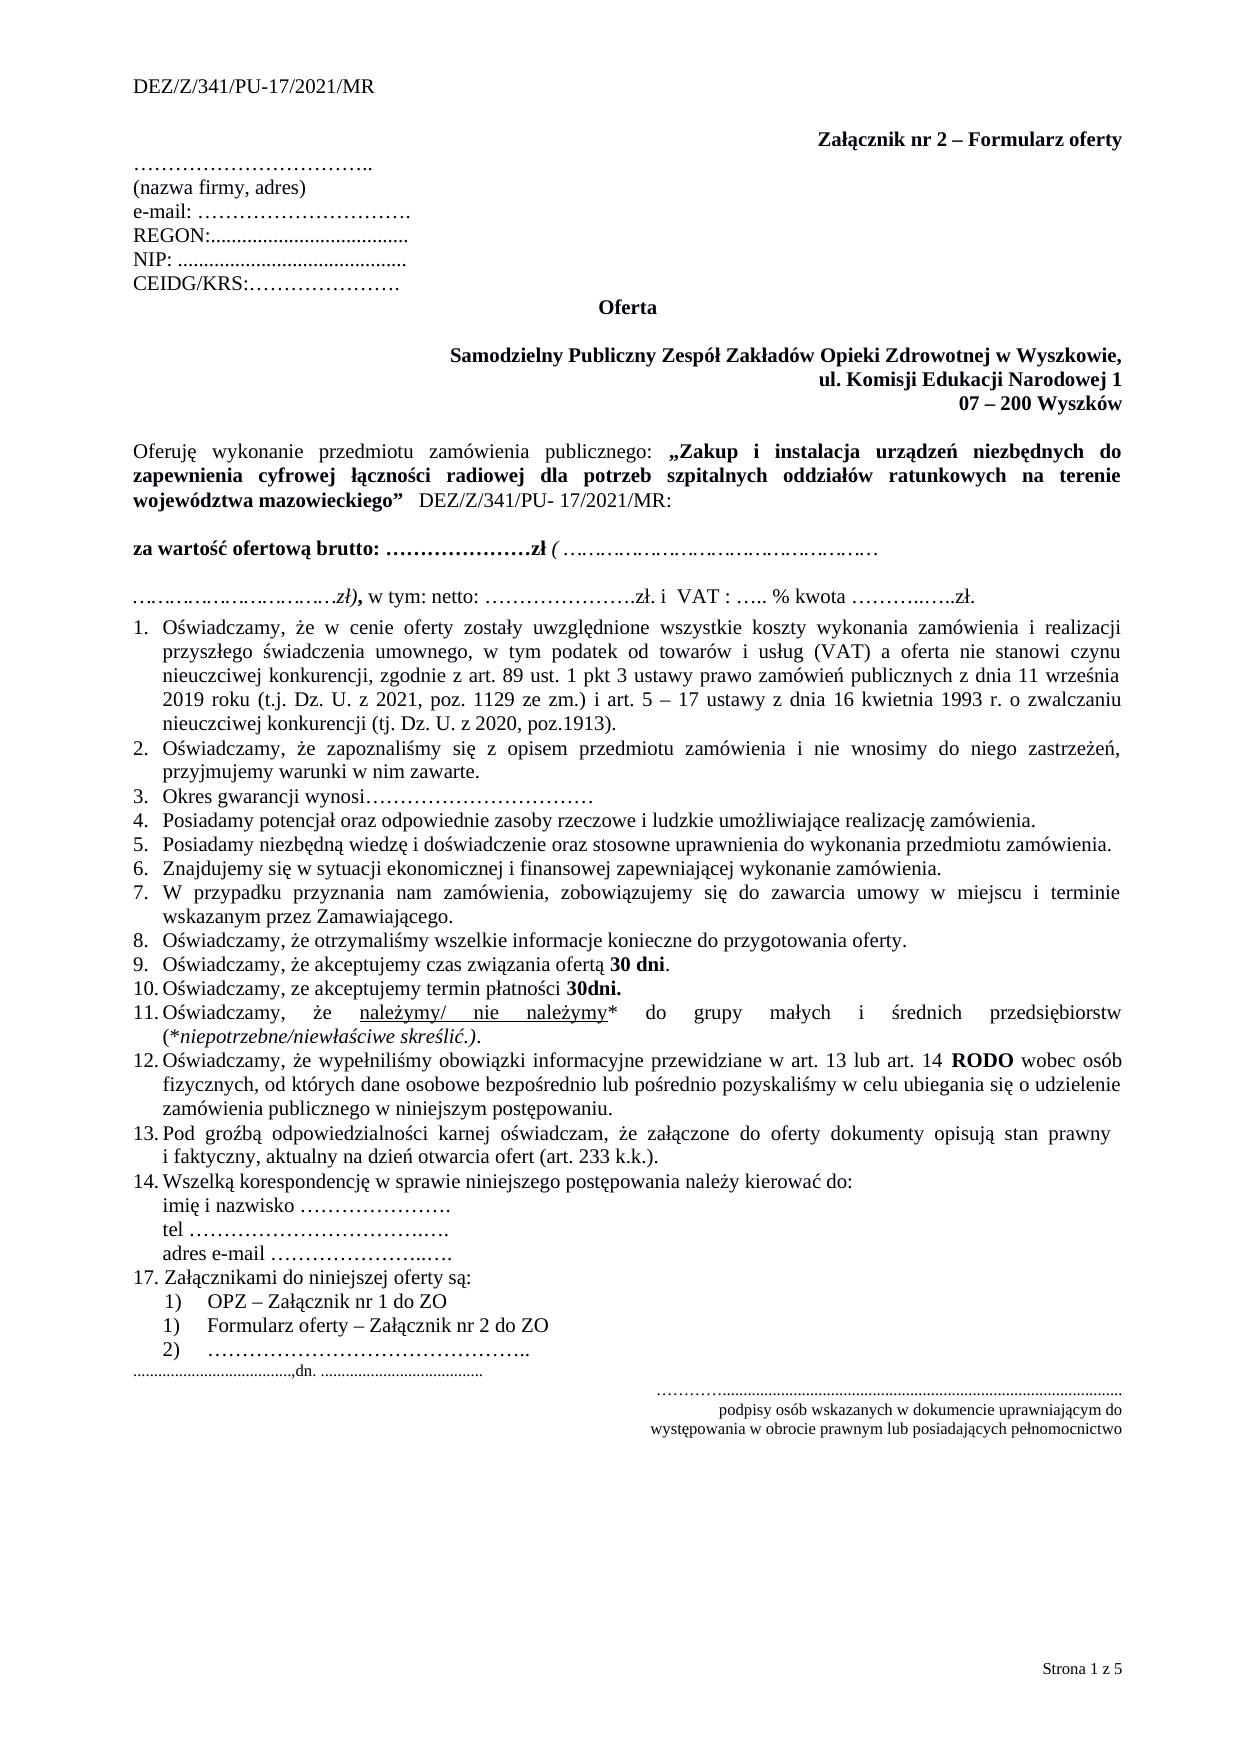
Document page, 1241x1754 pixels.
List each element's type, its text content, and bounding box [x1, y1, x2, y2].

list Oświadczamy, że w cenie oferty zostały uwzględnione wszystkie koszty wykonania zamówienia i realizacji przyszłego świadczenia umownego, w tym podatek od towarów i usług (VAT) a oferta nie stanowi czynu nieuczciwej konkurencji, zgodnie z art. 89 ust. 1 pkt 3 ustawy prawo zamówień publicznych z dnia 11 września 2019 roku (t.j. Dz. U. z 2021, poz. 1129 ze zm.) i art. 5 – 17 ustawy z dnia 16 kwietnia 1993 r. o zwalczaniu nieuczciwej konkurencji (tj. Dz. U. z 2020, poz.1913). [133, 615, 1122, 735]
text imię i nazwisko …………………. [148, 1193, 1122, 1217]
text ......................................,dn. ....................................... [133, 1361, 1122, 1380]
list Oświadczamy, ze akceptujemy termin płatności 30dni. [133, 976, 1122, 1000]
text NIP: ............................................ [133, 247, 1122, 271]
list Oświadczamy, że należymy/ nie należymy* do grupy małych i średnich przedsiębiorstw (*niepotrzebne/niewłaściwe skreślić.). [133, 1000, 1122, 1048]
list Okres gwarancji wynosi…………………………… [133, 783, 1122, 808]
text za wartość ofertową brutto: …………………zł ( …………………………………………… [133, 536, 1122, 560]
text Samodzielny Publiczny Zespół Zakładów Opieki Zdrowotnej w Wyszkowie, [133, 343, 1122, 367]
text 17. Załącznikami do niniejszej oferty są: [133, 1265, 1122, 1289]
text Oferta [133, 295, 1122, 319]
text …………………………….. [133, 151, 1122, 175]
list Oświadczamy, że akceptujemy czas związania ofertą 30 dni. [133, 952, 1122, 976]
list Oświadczamy, że zapoznaliśmy się z opisem przedmiotu zamówienia i nie wnosimy do niego zastrzeżeń, przyjmujemy warunki w nim zawarte. [133, 735, 1122, 783]
list Oświadczamy, że wypełniliśmy obowiązki informacyjne przewidziane w art. 13 lub art. 14 RODO wobec osób fizycznych, od których dane osobowe bezpośrednio lub pośrednio pozyskaliśmy w celu ubiegania się o udzielenie zamówienia publicznego w niniejszym postępowaniu. [133, 1048, 1122, 1120]
list Formularz oferty – Załącznik nr 2 do ZO [162, 1313, 1122, 1337]
text adres e-mail …………………..…. [148, 1241, 1122, 1265]
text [133, 1418, 1122, 1438]
text Załącznik nr 2 – Formularz oferty [133, 127, 1122, 151]
list Oświadczamy, że otrzymaliśmy wszelkie informacje konieczne do przygotowania oferty. [133, 928, 1122, 952]
text ul. Komisji Edukacji Narodowej 1 [133, 367, 1122, 391]
list Wszelką korespondencję w sprawie niniejszego postępowania należy kierować do: [133, 1168, 1122, 1193]
text e-mail: …………………………. [133, 199, 1122, 223]
text REGON:...................................... [133, 223, 1122, 247]
text 1) OPZ – Załącznik nr 1 do ZO [133, 1289, 1122, 1313]
text …………................................................................................................ [133, 1380, 1122, 1399]
text podpisy osób wskazanych w dokumencie uprawniającym do [133, 1399, 1122, 1418]
list Posiadamy potencjał oraz odpowiednie zasoby rzeczowe i ludzkie umożliwiające realizację zamówienia. [133, 808, 1122, 832]
text ……………………………zł), w tym: netto: ………………….zł. i VAT : ….. % kwota ………..…..zł. [133, 584, 1122, 608]
list ……………………………………….. [162, 1337, 1122, 1361]
list Pod groźbą odpowiedzialności karnej oświadczam, że załączone do oferty dokumenty opisują stan prawny i faktyczny, aktualny na dzień otwarcia ofert (art. 233 k.k.). [133, 1120, 1122, 1168]
list Znajdujemy się w sytuacji ekonomicznej i finansowej zapewniającej wykonanie zamówienia. [133, 856, 1122, 880]
text CEIDG/KRS:…………………. [133, 271, 1122, 295]
text tel …………………………….…. [148, 1217, 1122, 1241]
list Posiadamy niezbędną wiedzę i doświadczenie oraz stosowne uprawnienia do wykonania przedmiotu zamówienia. [133, 832, 1122, 856]
text 07 – 200 Wyszków [133, 391, 1122, 415]
text Oferuję wykonanie przedmiotu zamówienia publicznego: „Zakup i instalacja urządzeń niezbędnych do zapewnienia cyfrowej łączności radiowej dla potrzeb szpitalnych oddziałów ratunkowych na terenie województwa mazowieckiego” DEZ/Z/341/PU- 17/2021/MR: [133, 439, 1122, 512]
list W przypadku przyznania nam zamówienia, zobowiązujemy się do zawarcia umowy w miejscu i terminie wskazanym przez Zamawiającego. [133, 880, 1122, 928]
text (nazwa firmy, adres) [133, 175, 1122, 199]
